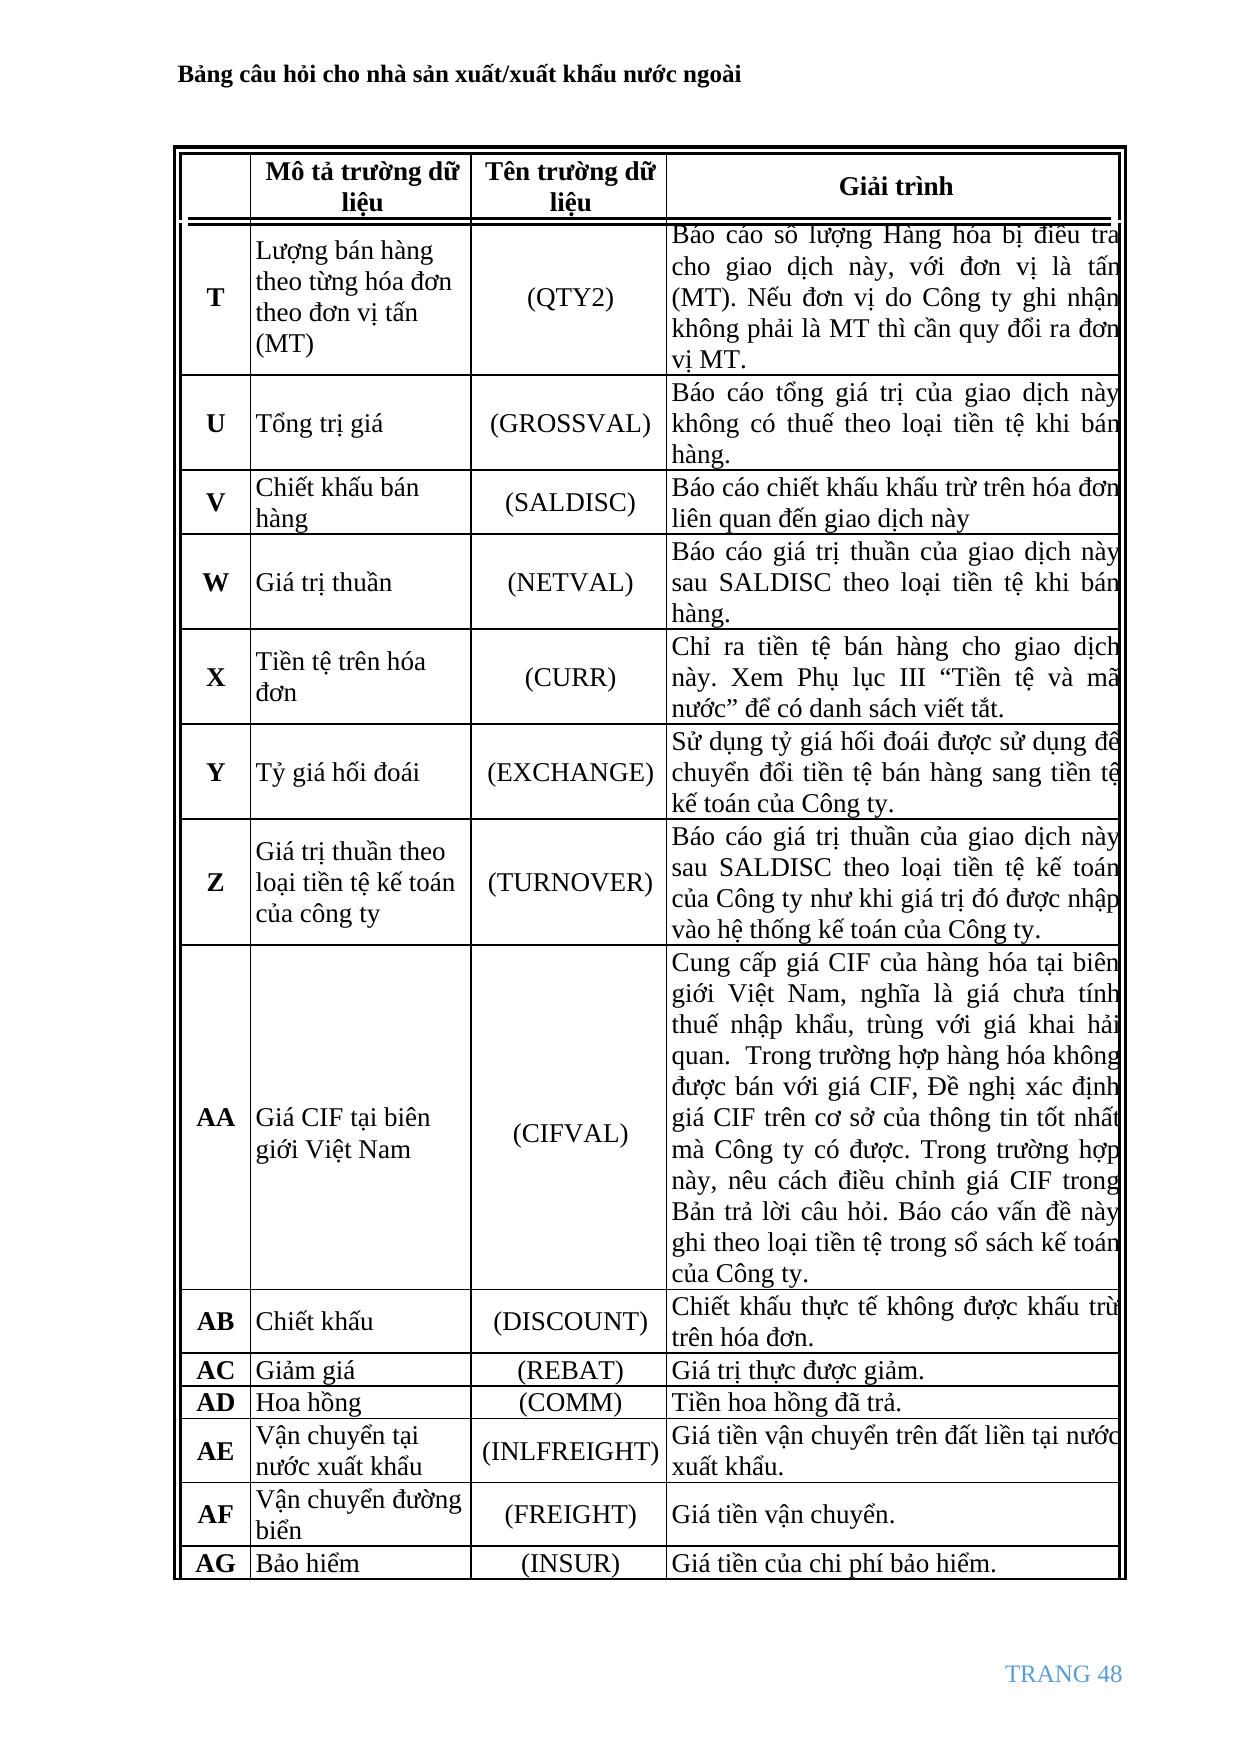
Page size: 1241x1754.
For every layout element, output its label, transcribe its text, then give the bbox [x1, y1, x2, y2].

table_cell Giảm giá [251, 1354, 470, 1385]
table_header Giải trình [667, 149, 1122, 217]
table_cell Giá trị thuần [251, 535, 470, 628]
table_cell (REBAT) [472, 1354, 666, 1385]
table_cell Chiết khấu bán hàng [251, 471, 470, 533]
table_cell z [182, 820, 250, 944]
table_header Mô tả trường dữ liệu [251, 155, 470, 217]
table_cell (COMM) [472, 1387, 666, 1418]
table_cell (CURR) [472, 630, 666, 723]
table_cell (CIFVAL) [472, 946, 666, 1288]
table_cell Giá trị thuần theo loại tiền tệ kế toán của công ty [251, 820, 470, 944]
table_cell Giá CIF tại biên giới Việt Nam [251, 946, 470, 1288]
table_cell (TURNOVER) [472, 820, 666, 944]
table_cell (EXCHANGE) [472, 725, 666, 818]
table_cell Aa [182, 946, 250, 1288]
table_cell (FREIGHT) [472, 1483, 666, 1545]
table_cell Lượng bán hàng theo từng hóa đơn theo đơn vị tấn (MT) [251, 226, 470, 374]
table_cell Tiền tệ trên hóa đơn [251, 630, 470, 723]
table_cell Chiết khấu thực tế không được khấu trừ trên hóa đơn. [667, 1290, 1118, 1352]
table_cell (INLFREIGHT) [472, 1419, 666, 1482]
table_cell Cung cấp giá CIF của hàng hóa tại biên giới Việt Nam, nghĩa là giá chưa tính thuế nhập khẩu, trùng với giá khai hải quan. Trong trường hợp hàng hóa không được bán với giá CIF, Đề nghị xác định giá CIF trên cơ sở của thông tin tốt nhất mà Công ty có được. Trong trường hợp này, nêu cách điều chỉnh giá CIF trong Bản trả lời câu hỏi. Báo cáo vấn đề này ghi theo loại tiền tệ trong sổ sách kế toán của Công ty. [667, 946, 1118, 1288]
table_cell Vận chuyển tại nước xuất khẩu [251, 1419, 470, 1482]
table_cell (GROSSVAL) [472, 376, 666, 469]
table_cell ac [182, 1354, 250, 1385]
table_cell Báo cáo số lượng Hàng hóa bị điều tra cho giao dịch này, với đơn vị là tấn (MT). Nếu đơn vị do Công ty ghi nhận không phải là MT thì cần quy đổi ra đơn vị MT. [667, 217, 1122, 374]
table_cell v [182, 471, 250, 533]
table_cell Giá tiền vận chuyển trên đất liền tại nước xuất khẩu. [667, 1419, 1118, 1482]
table_cell w [182, 535, 250, 628]
table_cell x [182, 630, 250, 723]
table_cell Giá trị thực được giảm. [667, 1354, 1118, 1385]
table_cell Sử dụng tỷ giá hối đoái được sử dụng để chuyển đổi tiền tệ bán hàng sang tiền tệ kế toán của Công ty. [667, 725, 1118, 818]
table_cell ag [182, 1547, 250, 1578]
table_cell Vận chuyển đường biển [251, 1483, 470, 1545]
table_header [177, 149, 251, 217]
table_cell Báo cáo giá trị thuần của giao dịch này sau SALDISC theo loại tiền tệ kế toán của Công ty như khi giá trị đó được nhập vào hệ thống kế toán của Công ty. [667, 820, 1118, 944]
table_cell Chỉ ra tiền tệ bán hàng cho giao dịch này. Xem Phụ lục III “Tiền tệ và mã nước” để có danh sách viết tắt. [667, 630, 1118, 723]
table_cell (DISCOUNT) [472, 1290, 666, 1352]
table_cell Báo cáo giá trị thuần của giao dịch này sau SALDISC theo loại tiền tệ khi bán hàng. [667, 535, 1118, 628]
table_cell Hoa hồng [251, 1387, 470, 1418]
table_cell (NETVAL) [472, 535, 666, 628]
table_cell Tiền hoa hồng đã trả. [667, 1387, 1118, 1418]
table_cell Báo cáo chiết khấu khấu trừ trên hóa đơn liên quan đến giao dịch này [667, 471, 1118, 533]
table_cell t [177, 217, 250, 374]
table_cell Giá tiền của chi phí bảo hiểm. [667, 1547, 1118, 1578]
table_cell af [182, 1483, 250, 1545]
table_cell ab [182, 1290, 250, 1352]
table_cell Tổng trị giá [251, 376, 470, 469]
table_cell (INSUR) [472, 1547, 666, 1578]
table_cell Tỷ giá hối đoái [251, 725, 470, 818]
table_header Tên trường dữ liệu [472, 155, 666, 217]
table_cell Bảo hiểm [251, 1547, 470, 1578]
table_cell (SALDISC) [472, 471, 666, 533]
table_cell y [182, 725, 250, 818]
table_cell ae [182, 1419, 250, 1482]
table_cell u [182, 376, 250, 469]
table_cell Giá tiền vận chuyển. [667, 1483, 1118, 1545]
table_cell (QTY2) [472, 226, 666, 374]
table_cell Báo cáo tổng giá trị của giao dịch này không có thuế theo loại tiền tệ khi bán hàng. [667, 376, 1118, 469]
table_cell ad [182, 1387, 250, 1418]
table_cell Chiết khấu [251, 1290, 470, 1352]
